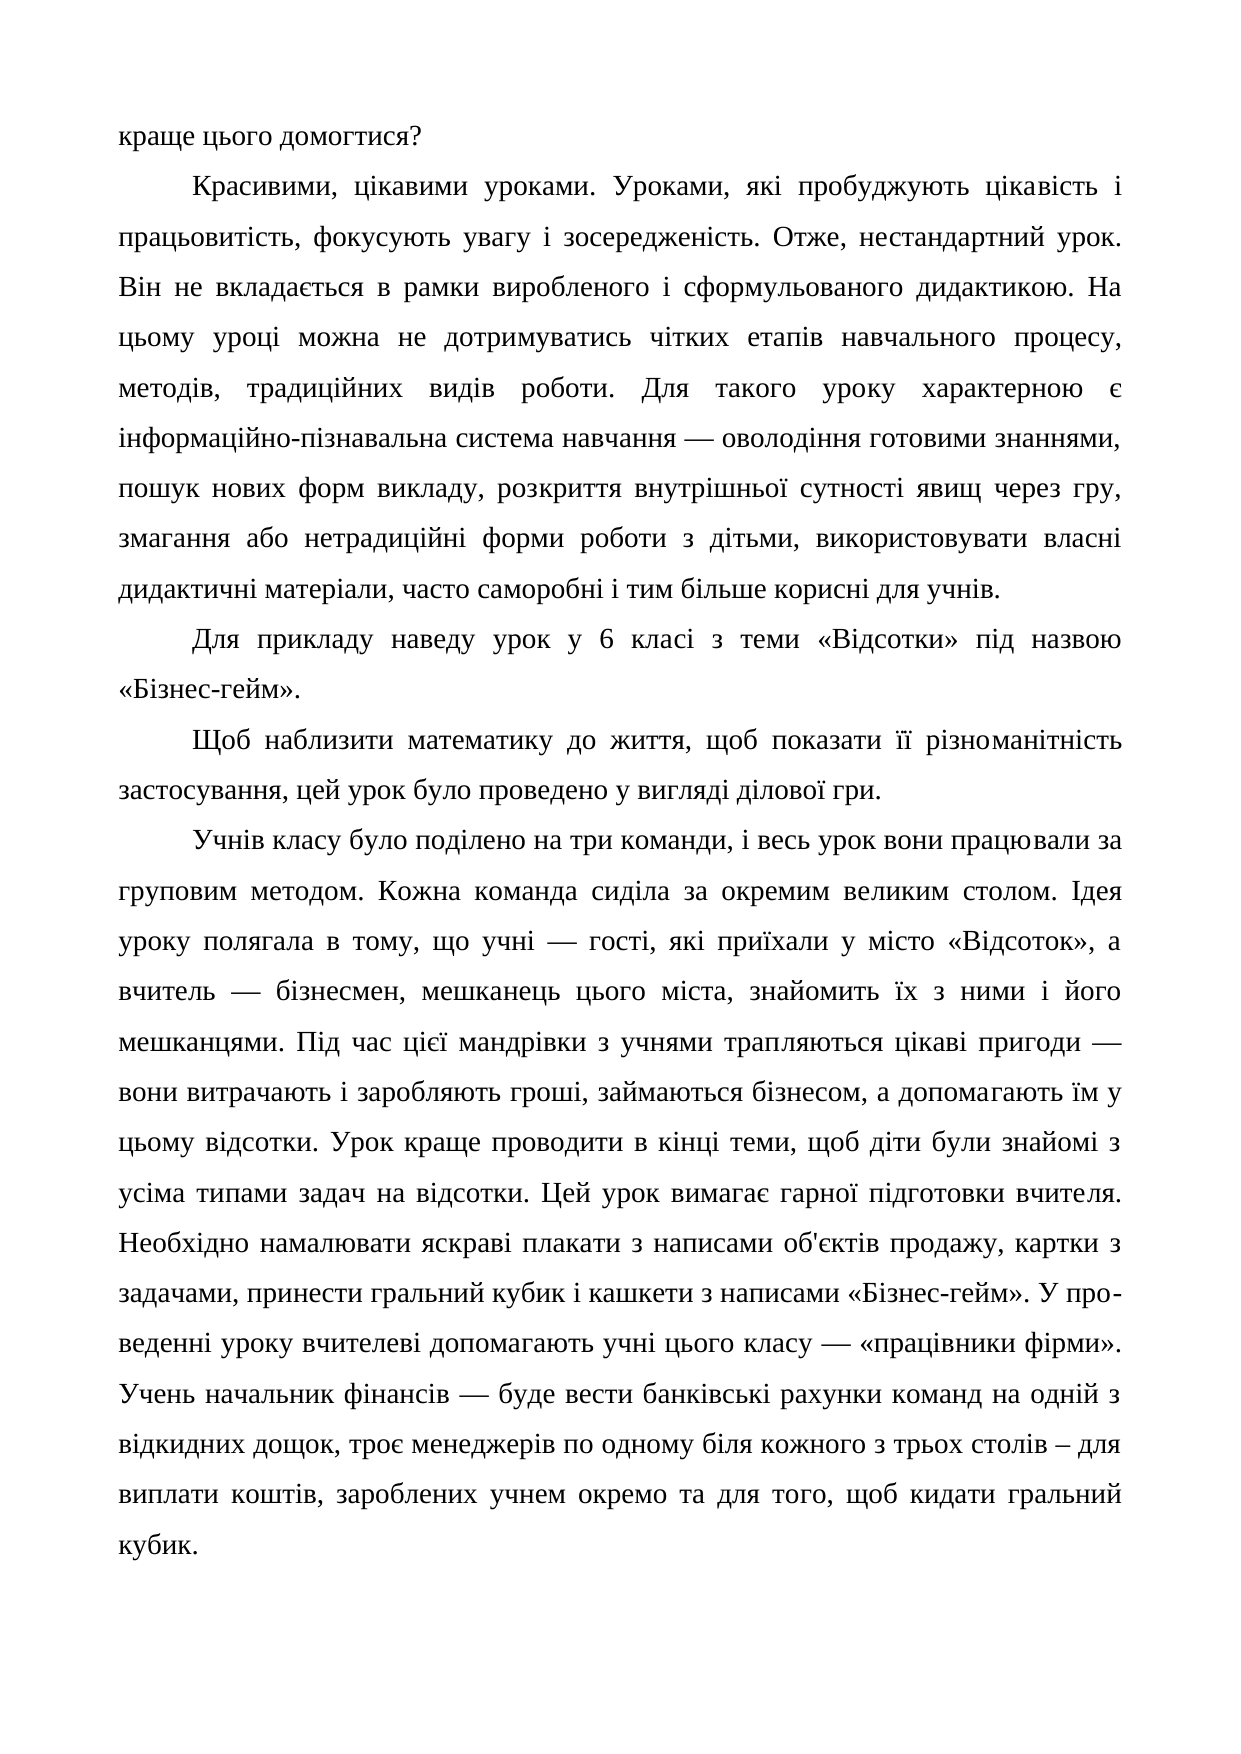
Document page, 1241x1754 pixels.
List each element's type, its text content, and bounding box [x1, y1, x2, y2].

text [118, 118, 1122, 152]
text Красивими, цікавими уроками. Уроками, які пробуджують цікавість і працьовитість, фокусують увагу і зосередженість. Отже, нестандартний урок. Він не вкладається в рамки виробленого і сформульованого дидактикою. На цьому уроці можна не дотримуватись чітких етапів навчального процесу, методів, традиційних видів роботи. Для такого уроку характерною є інформаційно-пізнавальна система навчання — оволодіння готовими знаннями, пошук нових форм викладу, розкриття внутрішньої сутності явищ через гру, змагання або нетрадиційні форми роботи з дітьми, використовувати власні дидактичні матеріали, часто саморобні і тим більше корисні для учнів. [118, 168, 1122, 604]
text Для прикладу наведу урок у 6 класі з теми «Відсотки» під назвою «Бізнес-гейм». [118, 621, 1122, 705]
text Учнів класу було поділено на три команди, і весь урок вони працювали за груповим методом. Кожна команда сиділа за окремим великим столом. Ідея уроку полягала в тому, що учні — гості, які приїхали у місто «Відсоток», а вчитель — бізнесмен, мешканець цього міста, знайомить їх з ними і його мешканцями. Під час цієї мандрівки з учнями трапляються цікаві пригоди — вони витрачають і заробляють гроші, займаються бізнесом, а допомагають їм у цьому відсотки. Урок краще проводити в кінці теми, щоб діти були знайомі з усіма типами задач на відсотки. Цей урок вимагає гарної підготовки вчителя. Необхідно намалювати яскраві плакати з написами об'єктів продажу, картки з задачами, принести гральний кубик і кашкети з написами «Бізнес-гейм». У проведенні уроку вчителеві допомагають учні цього класу — «працівники фірми». Учень начальник фінансів — буде вести банківські рахунки команд на одній з відкидних дощок, троє менеджерів по одному біля кожного з трьох столів – для виплати коштів, зароблених учнем окремо та для того, щоб кидати гральний кубик. [118, 822, 1122, 1560]
text Щоб наблизити математику до життя, щоб показати її різноманітність застосування, цей урок було проведено у вигляді ділової гри. [118, 722, 1122, 806]
